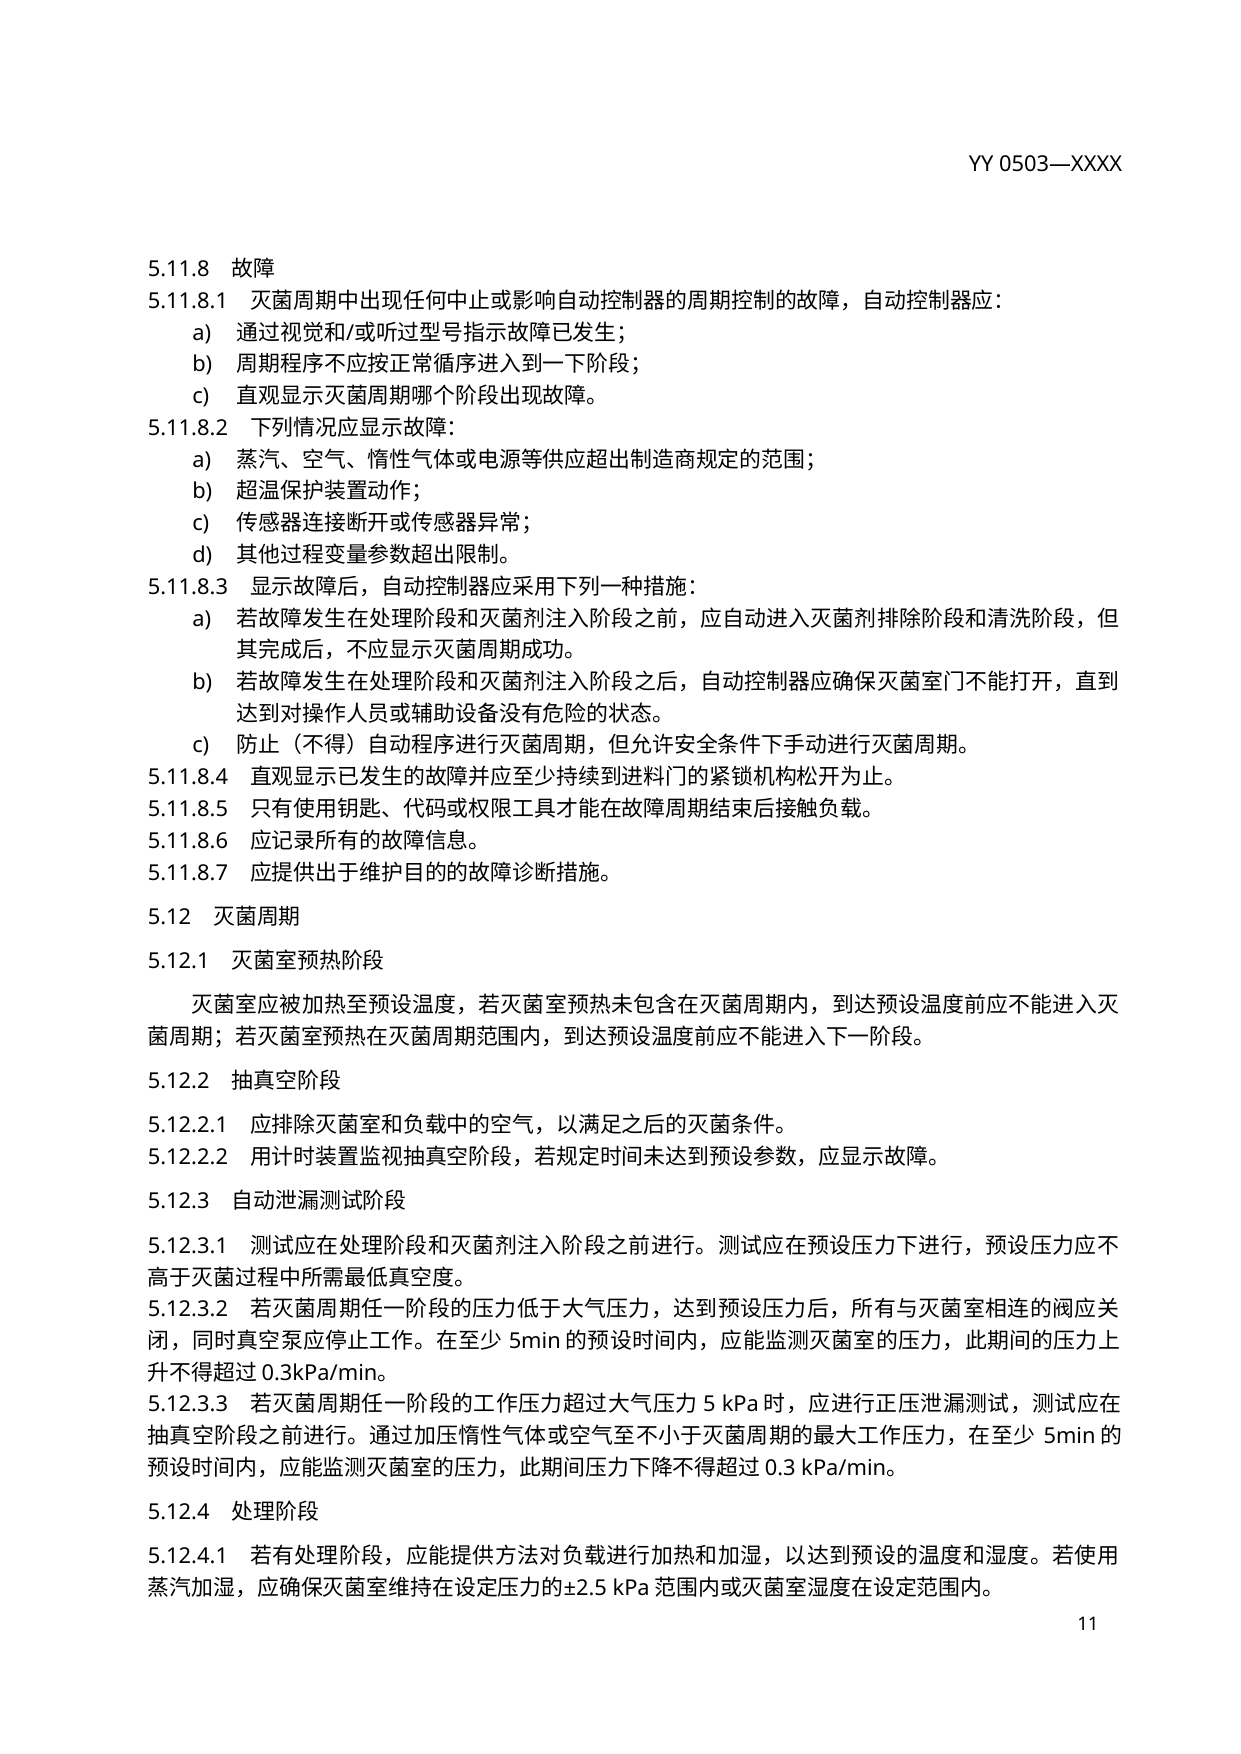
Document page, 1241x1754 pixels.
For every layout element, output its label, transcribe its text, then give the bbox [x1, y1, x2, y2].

list 通过视觉和/或听过型号指示故障已发生； [192, 314, 1122, 346]
text 若故障发生在处理阶段和灭菌剂注入阶段之后，自动控制器应确保灭菌室门不能打开，直到达到对操作人员或辅助设备没有危险的状态。 [192, 664, 1122, 727]
text 若灭菌周期任一阶段的压力低于大气压力，达到预设压力后，所有与灭菌室相连的阀应关闭，同时真空泵应停止工作。在至少5min的预设时间内，应能监测灭菌室的压力，此期间的压力上升不得超过0.3kPa/min。 [148, 1291, 1122, 1386]
text 超温保护装置动作； [192, 473, 1122, 505]
text 自动泄漏测试阶段 [148, 1183, 1122, 1215]
text 周期程序不应按正常循序进入到一下阶段； [192, 346, 1122, 378]
text 若灭菌周期任一阶段的工作压力超过大气压力5 kPa时，应进行正压泄漏测试，测试应在抽真空阶段之前进行。通过加压惰性气体或空气至不小于灭菌周期的最大工作压力，在至少5min的预设时间内，应能监测灭菌室的压力，此期间压力下降不得超过0.3 kPa/min。 [148, 1386, 1122, 1482]
text 若有处理阶段，应能提供方法对负载进行加热和加湿，以达到预设的温度和湿度。若使用蒸汽加湿，应确保灭菌室维持在设定压力的±2.5 kPa范围内或灭菌室湿度在设定范围内。 [148, 1538, 1122, 1602]
text 下列情况应显示故障： [148, 410, 1122, 442]
text 用计时装置监视抽真空阶段，若规定时间未达到预设参数，应显示故障。 [148, 1139, 1122, 1171]
text 应排除灭菌室和负载中的空气，以满足之后的灭菌条件。 [148, 1107, 1122, 1139]
list 蒸汽、空气、惰性气体或电源等供应超出制造商规定的范围； [192, 442, 1122, 473]
text 故障 [148, 251, 1122, 283]
text 传感器连接断开或传感器异常； [192, 505, 1122, 537]
text 灭菌周期中出现任何中止或影响自动控制器的周期控制的故障，自动控制器应： [148, 283, 1122, 314]
list 灭菌室应被加热至预设温度，若灭菌室预热未包含在灭菌周期内，到达预设温度前应不能进入灭菌周期；若灭菌室预热在灭菌周期范围内，到达预设温度前应不能进入下一阶段。 [148, 987, 1122, 1051]
text 灭菌周期 [148, 899, 1122, 931]
text 处理阶段 [148, 1494, 1122, 1526]
text 直观显示已发生的故障并应至少持续到进料门的紧锁机构松开为止。 [148, 759, 1122, 791]
list 若故障发生在处理阶段和灭菌剂注入阶段之前，应自动进入灭菌剂排除阶段和清洗阶段，但其完成后，不应显示灭菌周期成功。 [192, 601, 1122, 664]
text 其他过程变量参数超出限制。 [192, 537, 1122, 569]
text 灭菌室预热阶段 [148, 943, 1122, 975]
text 抽真空阶段 [148, 1063, 1122, 1095]
text 防止（不得）自动程序进行灭菌周期，但允许安全条件下手动进行灭菌周期。 [192, 727, 1122, 759]
text 直观显示灭菌周期哪个阶段出现故障。 [192, 378, 1122, 410]
text 应提供出于维护目的的故障诊断措施。 [148, 854, 1122, 886]
text 显示故障后，自动控制器应采用下列一种措施： [148, 569, 1122, 601]
text 只有使用钥匙、代码或权限工具才能在故障周期结束后接触负载。 [148, 791, 1122, 823]
text 测试应在处理阶段和灭菌剂注入阶段之前进行。测试应在预设压力下进行，预设压力应不高于灭菌过程中所需最低真空度。 [148, 1228, 1122, 1291]
text 应记录所有的故障信息。 [148, 823, 1122, 854]
